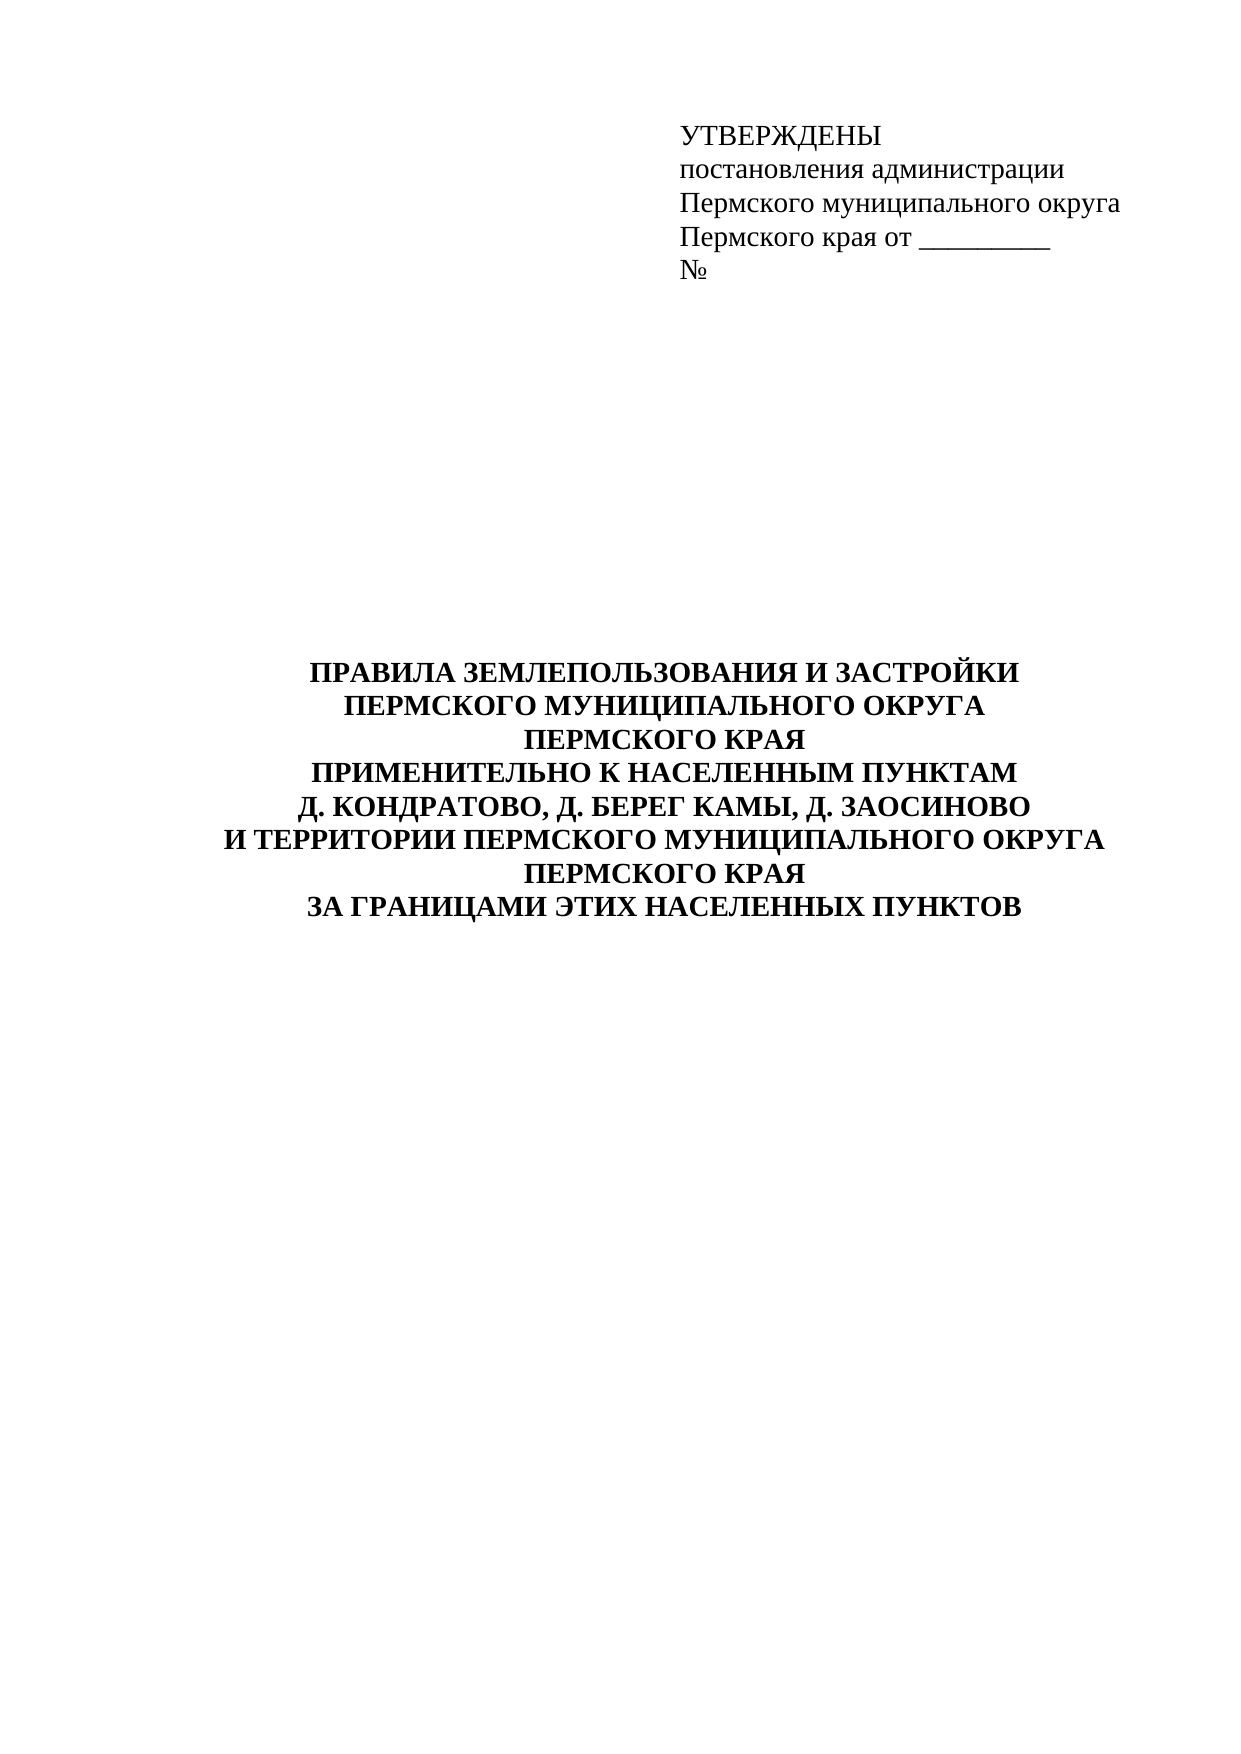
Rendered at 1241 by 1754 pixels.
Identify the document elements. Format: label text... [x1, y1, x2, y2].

text ЗА ГРАНИЦАМИ ЭТИХ НАСЕЛЕННЫХ ПУНКТОВ [148, 889, 1181, 923]
text ПЕРМСКОГО КРАЯ [148, 856, 1181, 889]
text ПРАВИЛА ЗЕМЛЕПОЛЬЗОВАНИЯ И ЗАСТРОЙКИ [148, 655, 1181, 688]
text Пермского края от _________ [148, 219, 1181, 252]
text ПЕРМСКОГО КРАЯ [148, 722, 1181, 755]
text И ТЕРРИТОРИИ ПЕРМСКОГО МУНИЦИПАЛЬНОГО ОКРУГА [148, 822, 1181, 856]
text ПРИМЕНИТЕЛЬНО К НАСЕЛЕННЫМ ПУНКТАМ [148, 755, 1181, 789]
text Пермского муниципального округа [148, 185, 1181, 219]
text ПЕРМСКОГО МУНИЦИПАЛЬНОГО ОКРУГА [148, 688, 1181, 722]
text Д. КОНДРАТОВО, Д. БЕРЕГ КАМЫ, Д. ЗАОСИНОВО [148, 789, 1181, 822]
text постановления администрации [679, 152, 1181, 185]
text № [679, 252, 1181, 286]
text УТВЕРЖДЕНЫ [148, 118, 1181, 152]
